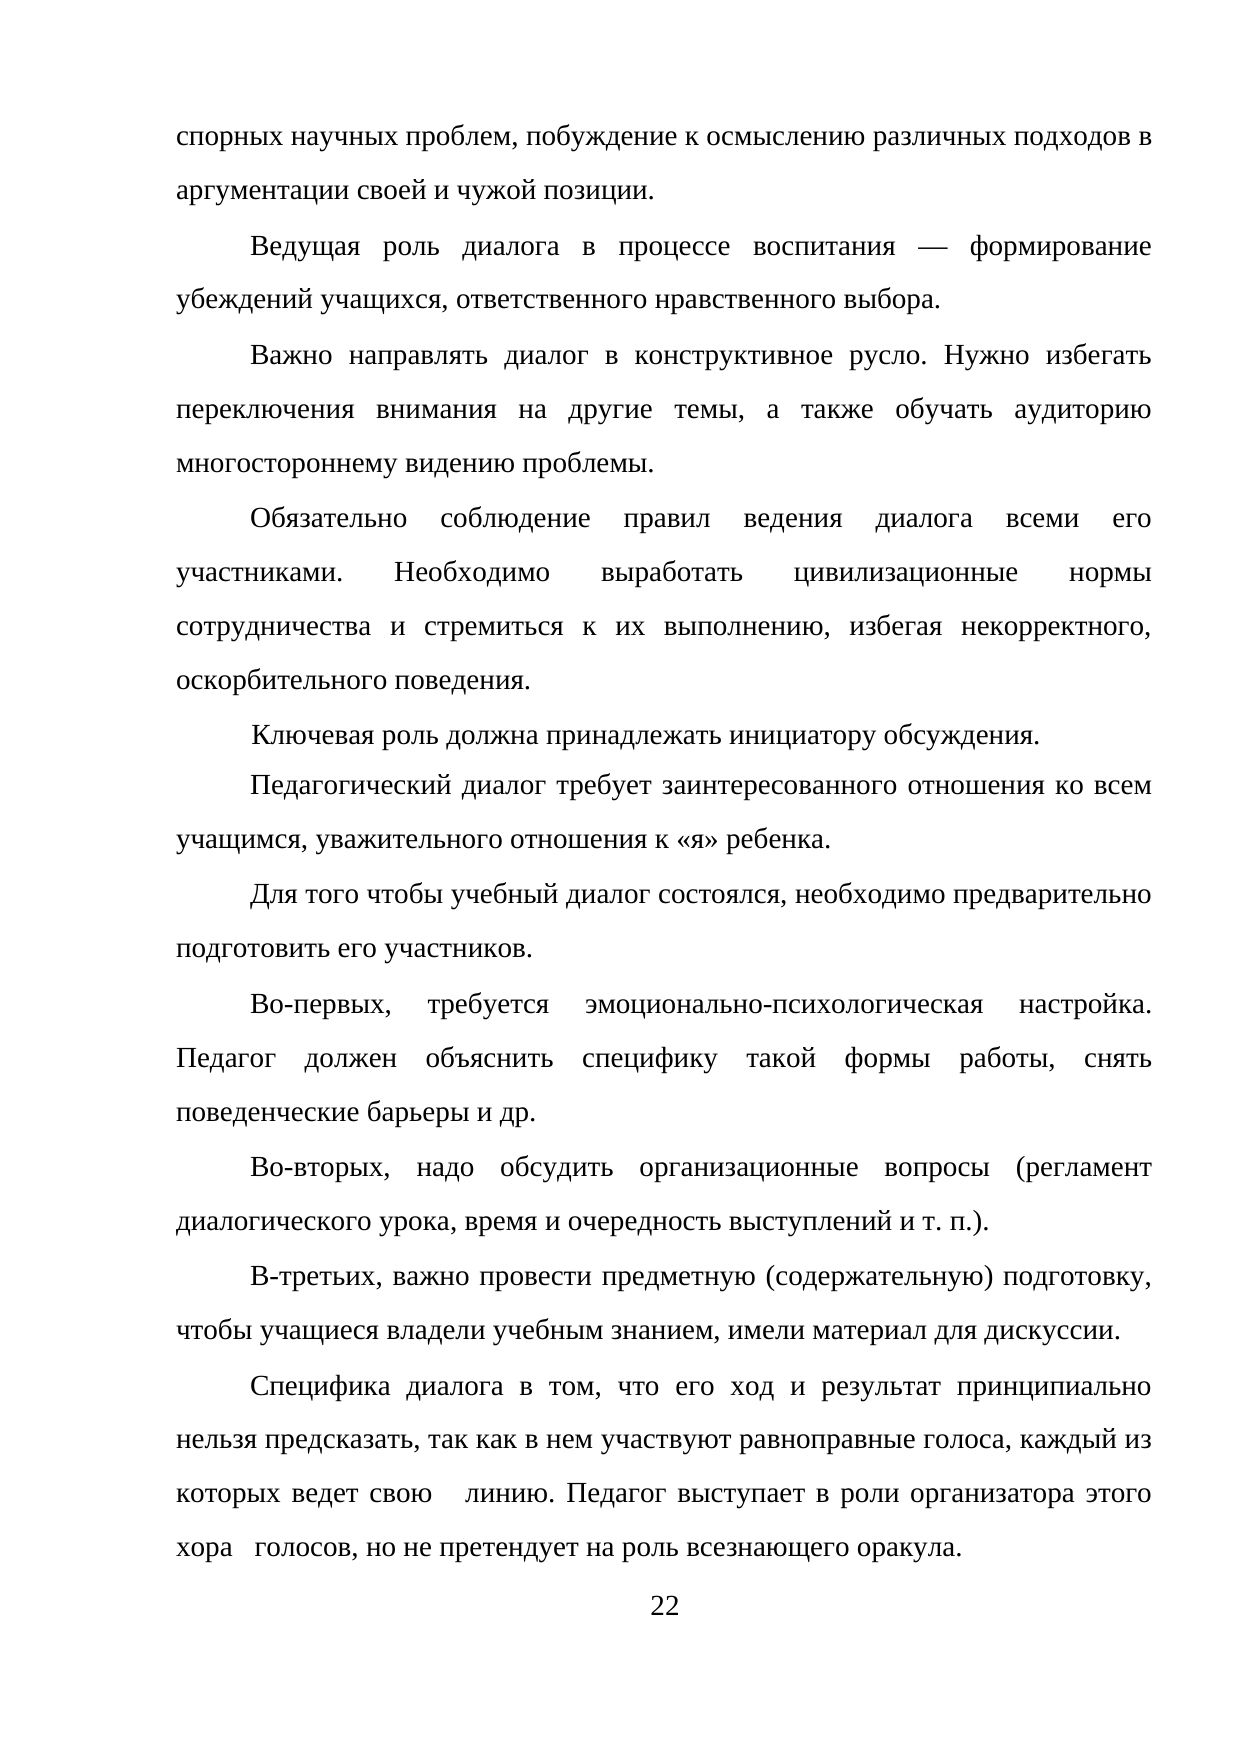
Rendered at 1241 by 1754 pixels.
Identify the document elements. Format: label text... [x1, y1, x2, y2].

text Во-вторых, надо обсудить организационные вопросы (регламент диалогического урока, время и очередность выступлений и т. п.). [176, 1149, 1153, 1237]
text В-третьих, важно провести предметную (содержательную) подготовку, чтобы учащиеся владели учебным знанием, имели материал для дискуссии. [176, 1258, 1153, 1346]
text Важно направлять диалог в конструктивное русло. Нужно избегать переключения внимания на другие темы, а также обучать аудиторию многостороннему видению проблемы. [176, 337, 1153, 478]
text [176, 118, 1153, 206]
text Во-первых, требуется эмоционально-психологическая настройка. Педагог должен объяснить специфику такой формы работы, снять поведенческие барьеры и др. [176, 986, 1153, 1127]
text Ведущая роль диалога в процессе воспитания — формирование убеждений учащихся, ответственного нравственного выбора. [176, 228, 1153, 315]
text Педагогический диалог требует заинтересованного отношения ко всем учащимся, уважительного отношения к «я» ребенка. [176, 767, 1153, 855]
text Специфика диалога в том, что его ход и результат принципиально нельзя предсказать, так как в нем участвуют равноправные голоса, каждый из которых ведет свою линию. Педагог выступает в роли организатора этого хора голосов, но не претендует на роль всезнающего оракула. [176, 1368, 1153, 1563]
text Ключевая роль должна принадлежать инициатору обсуждения. [251, 717, 1153, 751]
text Обязательно соблюдение правил ведения диалога всеми его участниками. Необходимо выработать цивилизационные нормы сотрудничества и стремиться к их выполнению, избегая некорректного, оскорбительного поведения. [176, 500, 1153, 696]
text Для того чтобы учебный диалог состоялся, необходимо предварительно подготовить его участников. [176, 877, 1153, 964]
